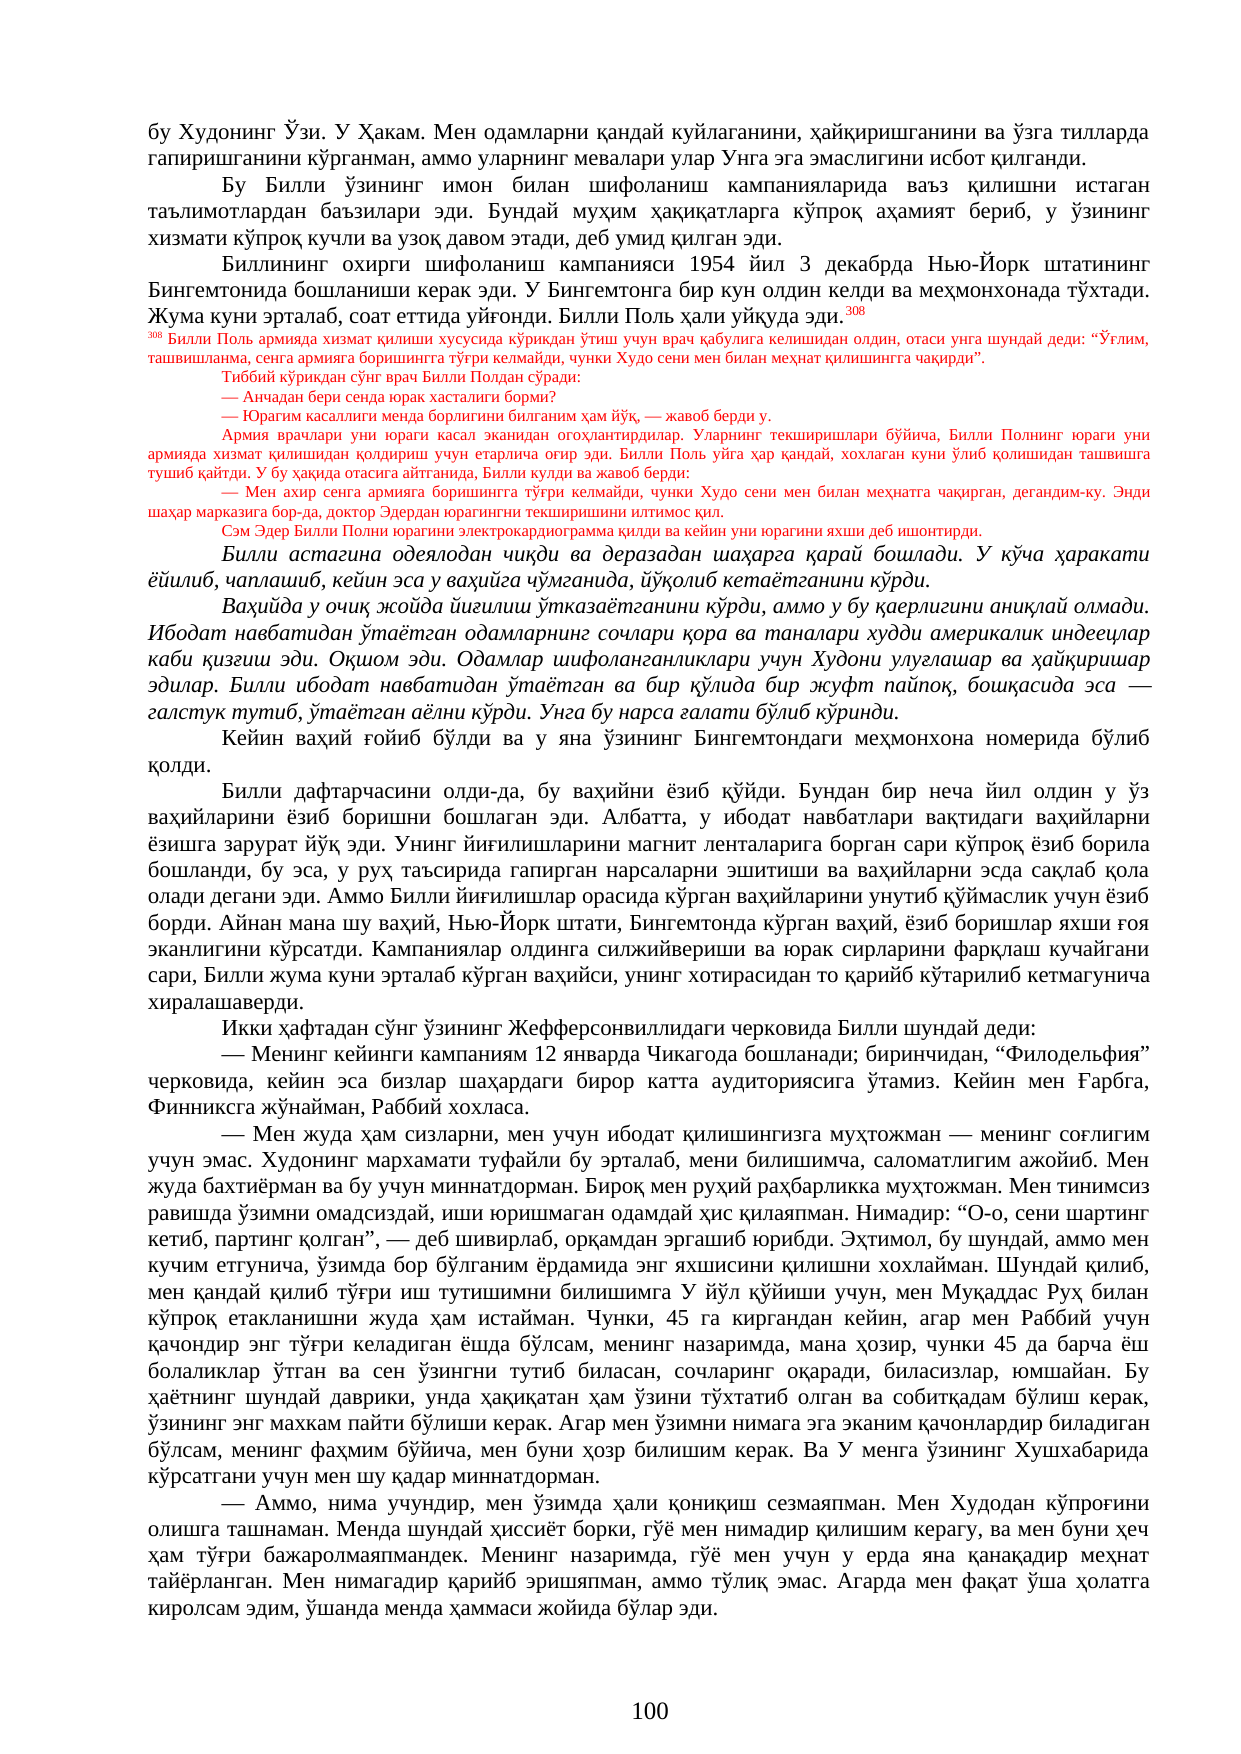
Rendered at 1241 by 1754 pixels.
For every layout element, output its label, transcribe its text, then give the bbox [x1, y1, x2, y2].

text Икки ҳафтадан сўнг ўзининг Жефферсонвиллидаги черковида Билли шундай деди: [148, 1014, 1152, 1041]
text Билли астагина одеялодан чиқди ва деразадан шаҳарга қарай бошлади. У кўча ҳаракати ёйилиб, чаплашиб, кейин эса у ваҳийга чўмганида, йўқолиб кетаётганини кўрди. [148, 540, 1152, 592]
text Тиббий кўрикдан сўнг врач Билли Полдан сўради: [148, 367, 1152, 386]
text Армия врачлари уни юраги касал эканидан огоҳлантирдилар. Уларнинг текширишлари бўйича, Билли Полнинг юраги уни армияда хизмат қилишидан қолдириш учун етарлича оғир эди. Билли Поль уйга ҳар қандай, хохлаган куни ўлиб қолишидан ташвишга тушиб қайтди. У бу ҳақида отасига айтганида, Билли кулди ва жавоб берди: [148, 425, 1152, 482]
text — Мен ахир сенга армияга боришингга тўғри келмайди, чунки Худо сени мен билан меҳнатга чақирган, дегандим-ку. Энди шаҳар марказига бор-да, доктор Эдердан юрагингни текширишини илтимос қил. [148, 482, 1152, 521]
text Билли дафтарчасини олди-да, бу ваҳийни ёзиб қўйди. Бундан бир неча йил олдин у ўз ваҳийларини ёзиб боришни бошлаган эди. Албатта, у ибодат навбатлари вақтидаги ваҳийларни ёзишга зарурат йўқ эди. Унинг йиғилишларини магнит ленталарига борган сари кўпроқ ёзиб борила бошланди, бу эса, у руҳ таъсирида гапирган нарсаларни эшитиши ва ваҳийларни эсда сақлаб қола олади дегани эди. Аммо Билли йиғилишлар орасида кўрган ваҳийларини унутиб қўймаслик учун ёзиб борди. Айнан мана шу ваҳий, Нью-Йорк штати, Бингемтонда кўрган ваҳий, ёзиб боришлар яхши ғоя эканлигини кўрсатди. Кампаниялар олдинга силжийвериши ва юрак сирларини фарқлаш кучайгани сари, Билли жума куни эрталаб кўрган ваҳийси, унинг хотирасидан то қарийб кўтарилиб кетмагунича хиралашаверди. [148, 777, 1152, 1014]
text Биллининг охирги шифоланиш кампанияси 1954 йил 3 декабрда Нью-Йорк штатининг Бингемтонида бошланиши керак эди. У Бингемтонга бир кун олдин келди ва меҳмонхонада тўхтади. Жума куни эрталаб, соат еттида уйғонди. Билли Поль ҳали уйқуда эди.308 [148, 250, 1152, 329]
text — Аммо, нима учундир, мен ўзимда ҳали қониқиш сезмаяпман. Мен Худодан кўпроғини олишга ташнаман. Менда шундай ҳиссиёт борки, гўё мен нимадир қилишим керагу, ва мен буни ҳеч ҳам тўғри бажаролмаяпмандек. Менинг назаримда, гўё мен учун у ерда яна қанақадир меҳнат тайёрланган. Мен нимагадир қарийб эришяпман, аммо тўлиқ эмас. Агарда мен фақат ўша ҳолатга киролсам эдим, ўшанда менда ҳаммаси жойида бўлар эди. [148, 1488, 1152, 1620]
text Бу Билли ўзининг имон билан шифоланиш кампанияларида ваъз қилишни истаган таълимотлардан баъзилари эди. Бундай муҳим ҳақиқатларга кўпроқ аҳамият бериб, у ўзининг хизмати кўпроқ кучли ва узоқ давом этади, деб умид қилган эди. [148, 171, 1152, 250]
text Сэм Эдер Билли Полни юрагини электрокардиограмма қилди ва кейин уни юрагини яхши деб ишонтирди. [148, 521, 1152, 540]
text — Мен жуда ҳам сизларни, мен учун ибодат қилишингизга муҳтожман — менинг соғлигим учун эмас. Худонинг мархамати туфайли бу эрталаб, мени билишимча, саломатлигим ажойиб. Мен жуда бахтиёрман ва бу учун миннатдорман. Бироқ мен руҳий раҳбарликка муҳтожман. Мен тинимсиз равишда ўзимни омадсиздай, иши юришмаган одамдай ҳис қилаяпман. Нимадир: “О-о, сени шартинг кетиб, партинг қолган”, — деб шивирлаб, орқамдан эргашиб юрибди. Эҳтимол, бу шундай, аммо мен кучим етгунича, ўзимда бор бўлганим ёрдамида энг яхшисини қилишни хохлайман. Шундай қилиб, мен қандай қилиб тўғри иш тутишимни билишимга У йўл қўйиши учун, мен Муқаддас Руҳ билан кўпроқ етакланишни жуда ҳам истайман. Чунки, 45 га киргандан кейин, агар мен Раббий учун қачондир энг тўғри келадиган ёшда бўлсам, менинг назаримда, мана ҳозир, чунки 45 да барча ёш болаликлар ўтган ва сен ўзингни тутиб биласан, сочларинг оқаради, биласизлар, юмшайан. Бу ҳаётнинг шундай даврики, унда ҳақиқатан ҳам ўзини тўхтатиб олган ва собитқадам бўлиш керак, ўзининг энг махкам пайти бўлиши керак. Агар мен ўзимни нимага эга эканим қачонлардир биладиган бўлсам, менинг фаҳмим бўйича, мен буни ҳозр билишим керак. Ва У менга ўзининг Хушхабарида кўрсатгани учун мен шу қадар миннатдорман. [148, 1119, 1152, 1488]
text — Менинг кейинги кампаниям 12 январда Чикагода бошланади; биринчидан, “Филодельфия” черковида, кейин эса бизлар шаҳардаги бирор катта аудиториясига ўтамиз. Кейин мен Ғарбга, Финниксга жўнайман, Раббий хохласа. [148, 1041, 1152, 1119]
text Ваҳийда у очиқ жойда йиғилиш ўтказаётганини кўрди, аммо у бу қаерлигини аниқлай олмади. Ибодат навбатидан ўтаётган одамларнинг сочлари қора ва таналари худди америкалик индеецлар каби қизғиш эди. Оқшом эди. Одамлар шифоланганликлари учун Худони улуғлашар ва ҳайқиришар эдилар. Билли ибодат навбатидан ўтаётган ва бир қўлида бир жуфт пайпоқ, бошқасида эса — галстук тутиб, ўтаётган аёлни кўрди. Унга бу нарса ғалати бўлиб кўринди. [148, 592, 1152, 724]
text Кейин ваҳий ғойиб бўлди ва у яна ўзининг Бингемтондаги меҳмонхона номерида бўлиб қолди. [148, 724, 1152, 777]
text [148, 118, 1152, 171]
text — Анчадан бери сенда юрак хасталиги борми? [148, 386, 1152, 406]
text — Юрагим касаллиги менда борлигини билганим ҳам йўқ, — жавоб берди у. [148, 406, 1152, 425]
text 308 Билли Поль армияда хизмат қилиши хусусида кўрикдан ўтиш учун врач қабулига келишидан олдин, отаси унга шундай деди: “Ўғлим, ташвишланма, сенга армияга боришингга тўғри келмайди, чунки Худо сени мен билан меҳнат қилишингга чақирди”. [148, 329, 1152, 367]
